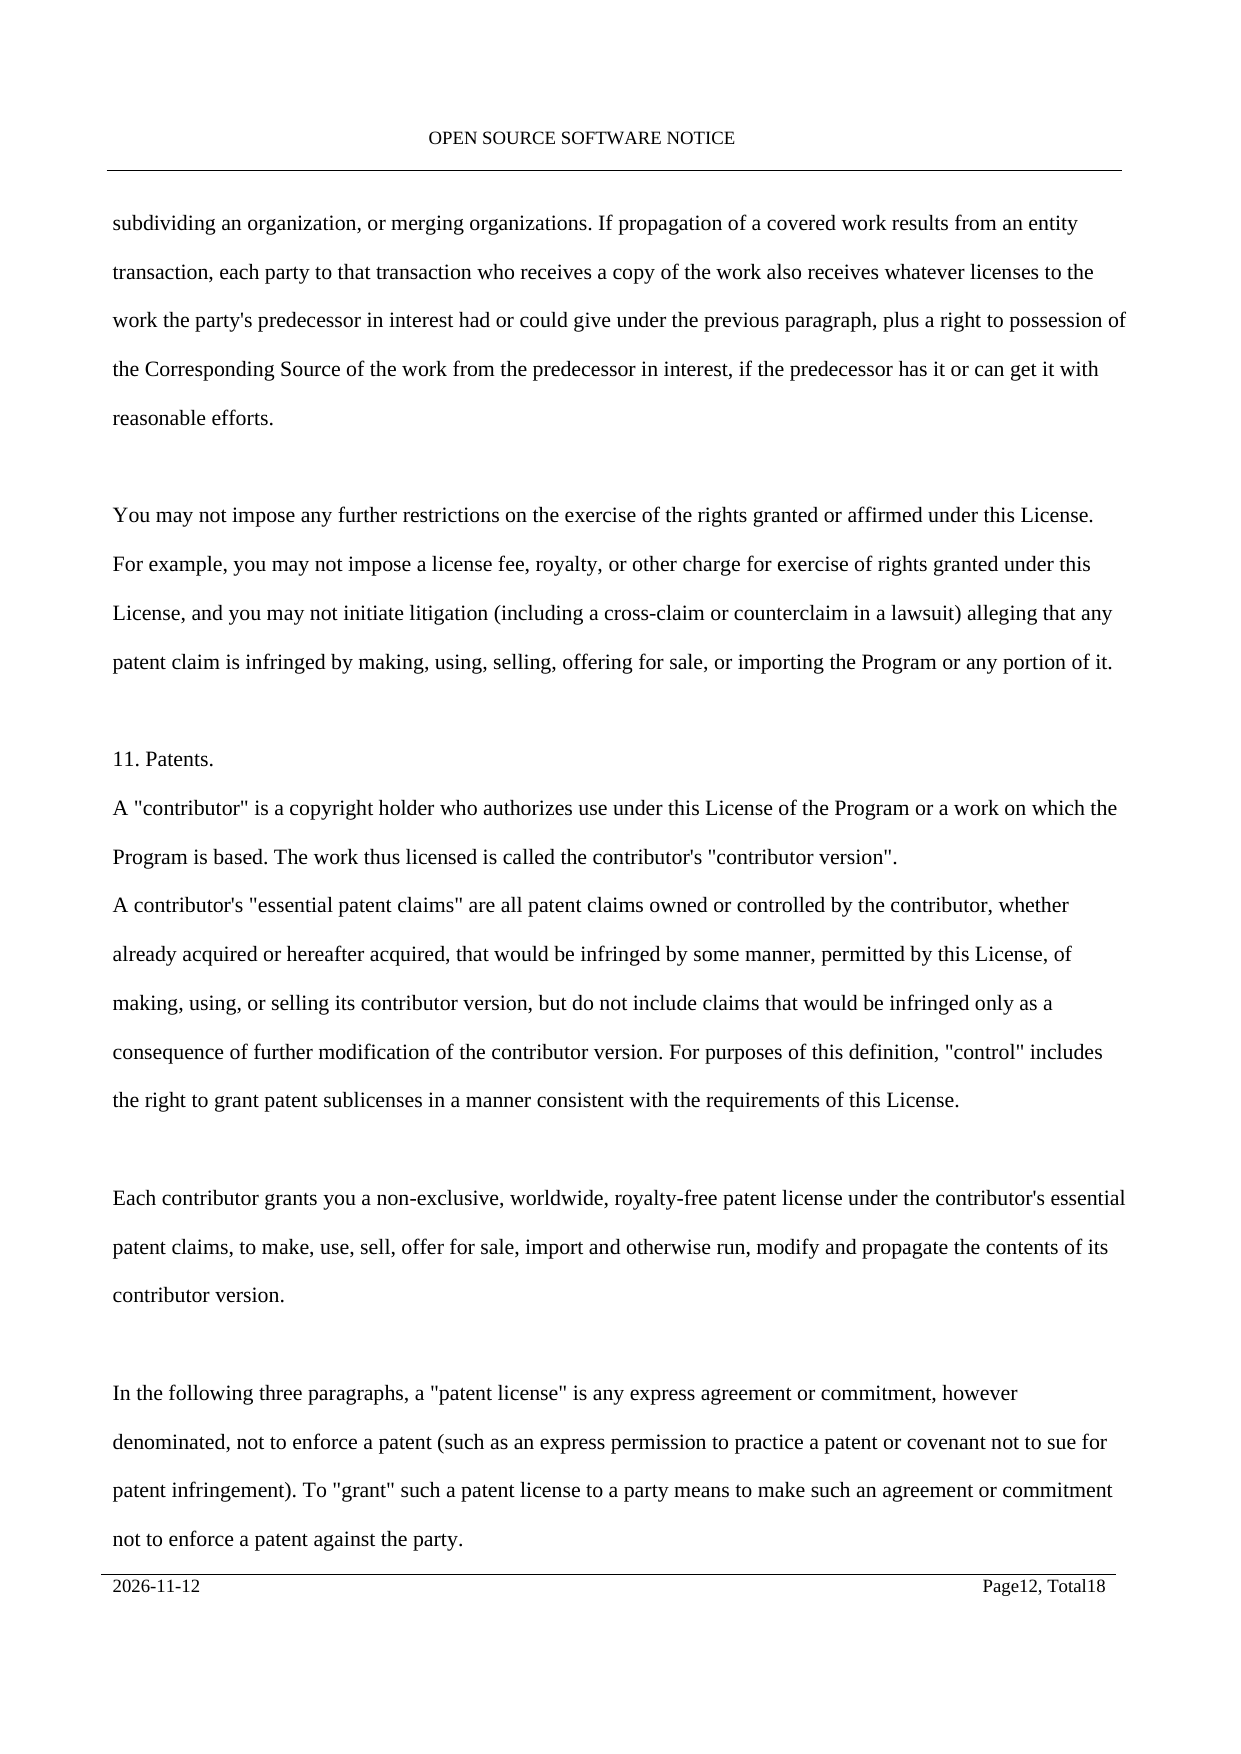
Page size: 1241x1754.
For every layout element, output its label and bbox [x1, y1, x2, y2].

text [112, 206, 1128, 1555]
